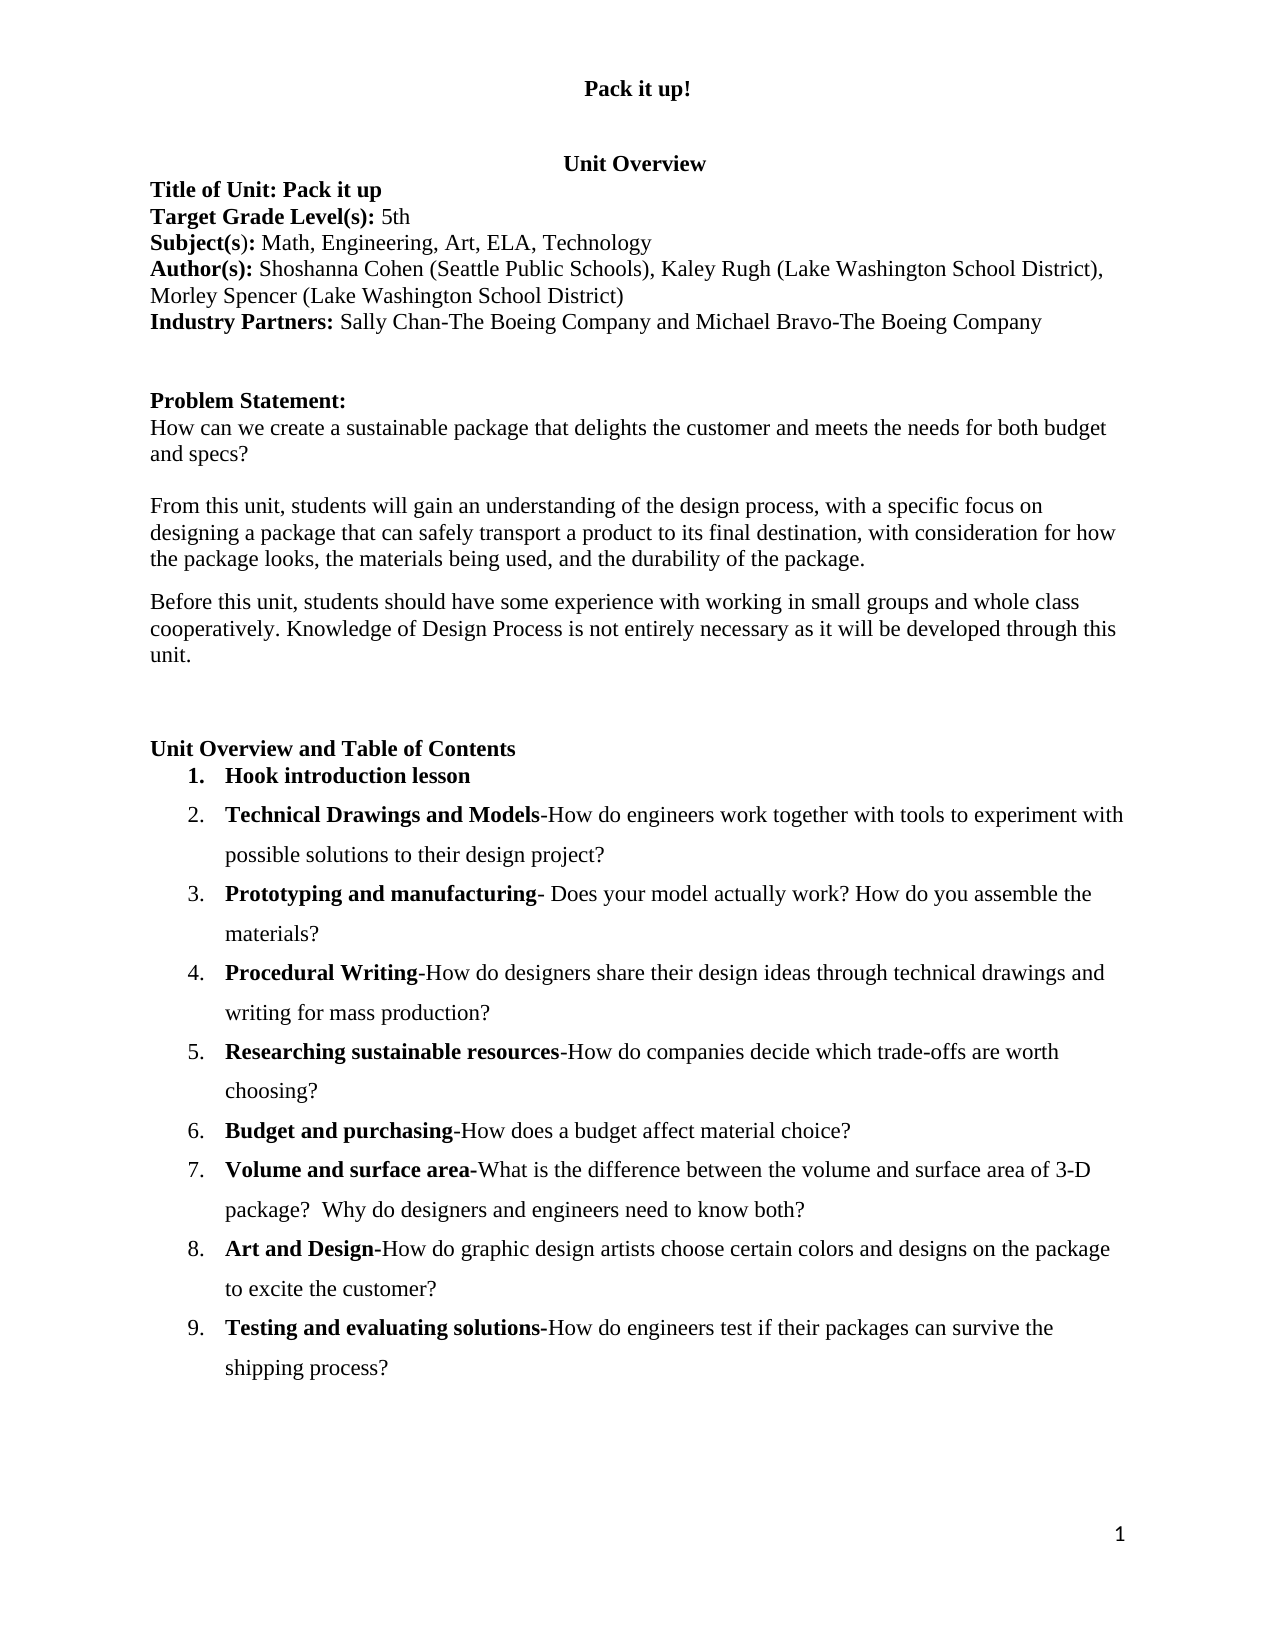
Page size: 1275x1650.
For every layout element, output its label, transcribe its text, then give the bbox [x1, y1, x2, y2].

list Volume and surface area-What is the difference between the volume and surface area of 3-D package? Why do designers and engineers need to know both? [187, 1157, 1125, 1222]
text Unit Overview [150, 150, 1125, 176]
list Budget and purchasing-How does a budget affect material choice? [187, 1117, 1125, 1143]
list Art and Design-How do graphic design artists choose certain colors and designs on the package to excite the customer? [187, 1236, 1125, 1301]
list Testing and evaluating solutions-How do engineers test if their packages can survive the shipping process? [187, 1314, 1125, 1380]
list Hook introduction lesson [187, 762, 1125, 788]
list Procedural Writing-How do designers share their design ideas through technical drawings and writing for mass production? [187, 959, 1125, 1025]
text From this unit, students will gain an understanding of the design process, with a specific focus on designing a package that can safely transport a product to its final destination, with consideration for how the package looks, the materials being used, and the durability of the package. [150, 493, 1125, 572]
text Target Grade Level(s): 5th [150, 203, 1125, 229]
list Researching sustainable resources-How do companies decide which trade-offs are worth choosing? [187, 1038, 1125, 1104]
text Title of Unit: Pack it up [150, 176, 1125, 203]
text Before this unit, students should have some experience with working in small groups and whole class cooperatively. Knowledge of Design Process is not entirely necessary as it will be developed through this unit. [150, 588, 1125, 667]
text Unit Overview and Table of Contents [150, 735, 1125, 762]
text How can we create a sustainable package that delights the customer and meets the needs for both budget and specs? [150, 413, 1125, 466]
text Subject(s): Math, Engineering, Art, ELA, Technology [150, 229, 1125, 255]
text Problem Statement: [150, 387, 1125, 413]
text Industry Partners: Sally Chan-The Boeing Company and Michael Bravo-The Boeing Company [150, 308, 1125, 334]
list Technical Drawings and Models-How do engineers work together with tools to experiment with possible solutions to their design project? [187, 801, 1125, 867]
list Prototyping and manufacturing- Does your model actually work? How do you assemble the materials? [187, 880, 1125, 946]
text Author(s): Shoshanna Cohen (Seattle Public Schools), Kaley Rugh (Lake Washington School District), Morley Spencer (Lake Washington School District) [150, 255, 1125, 308]
